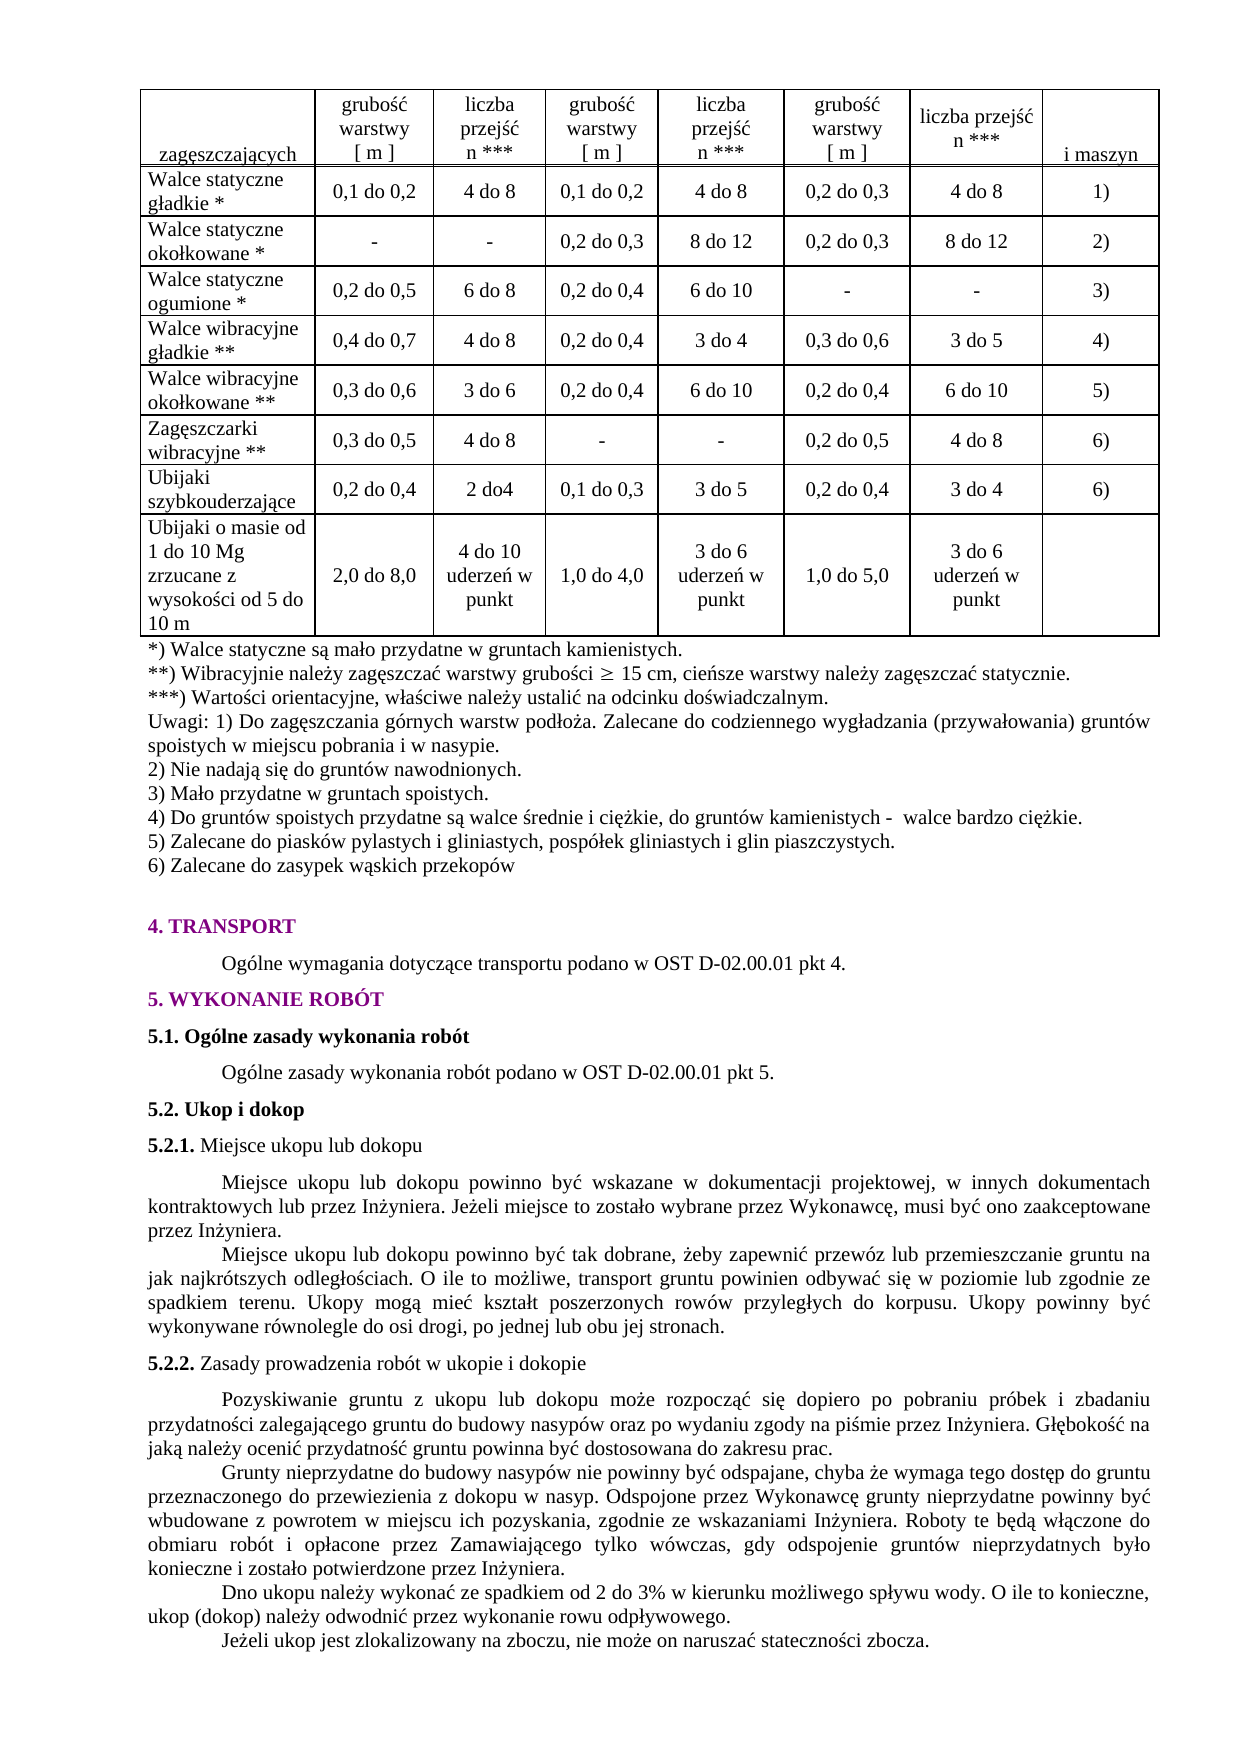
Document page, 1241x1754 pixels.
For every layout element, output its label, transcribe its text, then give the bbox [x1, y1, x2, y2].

text Miejsce ukopu lub dokopu powinno być wskazane w dokumentacji projektowej, w innych dokumentach kontraktowych lub przez Inżyniera. Jeżeli miejsce to zostało wybrane przez Wykonawcę, musi być ono zaakceptowane przez Inżyniera. [148, 1170, 1152, 1242]
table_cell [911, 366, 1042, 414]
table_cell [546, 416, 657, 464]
text 2) Nie nadają się do gruntów nawodnionych. [148, 757, 1152, 781]
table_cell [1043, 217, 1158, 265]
text 3) Mało przydatne w gruntach spoistych. [148, 781, 1152, 805]
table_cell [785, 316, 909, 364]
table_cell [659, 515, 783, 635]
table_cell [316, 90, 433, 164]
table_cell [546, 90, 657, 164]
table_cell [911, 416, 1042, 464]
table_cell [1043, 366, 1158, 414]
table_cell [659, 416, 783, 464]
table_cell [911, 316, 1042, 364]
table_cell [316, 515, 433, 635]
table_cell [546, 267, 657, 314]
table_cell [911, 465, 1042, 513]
text 5.2.1. Miejsce ukopu lub dokopu [148, 1133, 1152, 1157]
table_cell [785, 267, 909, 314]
text Dno ukopu należy wykonać ze spadkiem od 2 do 3% w kierunku możliwego spływu wody. O ile to konieczne, ukop (dokop) należy odwodnić przez wykonanie rowu odpływowego. [148, 1580, 1152, 1628]
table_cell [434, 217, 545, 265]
text Miejsce ukopu lub dokopu powinno być tak dobrane, żeby zapewnić przewóz lub przemieszczanie gruntu na jak najkrótszych odległościach. O ile to możliwe, transport gruntu powinien odbywać się w poziomie lub zgodnie ze spadkiem terenu. Ukopy mogą mieć kształt poszerzonych rowów przyległych do korpusu. Ukopy powinny być wykonywane równolegle do osi drogi, po jednej lub obu jej stronach. [148, 1242, 1152, 1338]
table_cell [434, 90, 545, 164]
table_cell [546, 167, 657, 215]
text Ogólne zasady wykonania robót podano w OST D-02.00.01 pkt 5. [148, 1060, 1152, 1084]
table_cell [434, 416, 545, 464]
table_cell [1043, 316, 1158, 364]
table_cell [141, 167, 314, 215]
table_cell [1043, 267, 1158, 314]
text ***) Wartości orientacyjne, właściwe należy ustalić na odcinku doświadczalnym. [148, 685, 1152, 709]
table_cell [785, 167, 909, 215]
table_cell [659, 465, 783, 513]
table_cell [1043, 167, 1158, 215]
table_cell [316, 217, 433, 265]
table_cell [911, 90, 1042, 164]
text Ogólne wymagania dotyczące transportu podano w OST D-02.00.01 pkt 4. [148, 951, 1152, 974]
text Uwagi: 1) Do zagęszczania górnych warstw podłoża. Zalecane do codziennego wygładzania (przywałowania) gruntów spoistych w miejscu pobrania i w nasypie. [148, 709, 1152, 757]
text Grunty nieprzydatne do budowy nasypów nie powinny być odspajane, chyba że wymaga tego dostęp do gruntu przeznaczonego do przewiezienia z dokopu w nasyp. Odspojone przez Wykonawcę grunty nieprzydatne powinny być wbudowane z powrotem w miejscu ich pozyskania, zgodnie ze wskazaniami Inżyniera. Roboty te będą włączone do obmiaru robót i opłacone przez Zamawiającego tylko wówczas, gdy odspojenie gruntów nieprzydatnych było konieczne i zostało potwierdzone przez Inżyniera. [148, 1459, 1152, 1580]
text 5. wykonanie robót [148, 987, 1152, 1011]
text 5.2. Ukop i dokop [148, 1097, 1152, 1121]
text *) Walce statyczne są mało przydatne w gruntach kamienistych. [148, 637, 1152, 661]
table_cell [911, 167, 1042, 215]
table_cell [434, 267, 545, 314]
text 6) Zalecane do zasypek wąskich przekopów [148, 853, 1152, 877]
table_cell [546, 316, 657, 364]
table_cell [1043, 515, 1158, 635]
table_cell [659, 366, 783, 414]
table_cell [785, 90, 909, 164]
text 4. transport [148, 914, 1152, 938]
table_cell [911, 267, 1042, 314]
text Pozyskiwanie gruntu z ukopu lub dokopu może rozpocząć się dopiero po pobraniu próbek i zbadaniu przydatności zalegającego gruntu do budowy nasypów oraz po wydaniu zgody na piśmie przez Inżyniera. Głębokość na jaką należy ocenić przydatność gruntu powinna być dostosowana do zakresu prac. [148, 1387, 1152, 1459]
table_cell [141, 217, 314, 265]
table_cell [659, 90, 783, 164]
text **) Wibracyjnie należy zagęszczać warstwy grubości 15 cm, cieńsze warstwy należy zagęszczać statycznie. [148, 661, 1152, 685]
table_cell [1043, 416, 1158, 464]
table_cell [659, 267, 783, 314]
text 4) Do gruntów spoistych przydatne są walce średnie i ciężkie, do gruntów kamienistych - walce bardzo ciężkie. [148, 805, 1152, 829]
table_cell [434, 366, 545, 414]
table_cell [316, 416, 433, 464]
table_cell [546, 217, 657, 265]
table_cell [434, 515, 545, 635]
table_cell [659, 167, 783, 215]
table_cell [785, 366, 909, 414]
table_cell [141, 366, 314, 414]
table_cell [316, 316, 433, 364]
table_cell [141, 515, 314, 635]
text 5) Zalecane do piasków pylastych i gliniastych, pospółek gliniastych i glin piaszczystych. [148, 829, 1152, 853]
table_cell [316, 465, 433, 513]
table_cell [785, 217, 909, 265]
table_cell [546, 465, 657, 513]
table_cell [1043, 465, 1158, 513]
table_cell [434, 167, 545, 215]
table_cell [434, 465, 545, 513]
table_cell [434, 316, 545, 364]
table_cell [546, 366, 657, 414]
text 5.1. Ogólne zasady wykonania robót [148, 1024, 1152, 1048]
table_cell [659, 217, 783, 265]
text Jeżeli ukop jest zlokalizowany na zboczu, nie może on naruszać stateczności zbocza. [148, 1628, 1152, 1652]
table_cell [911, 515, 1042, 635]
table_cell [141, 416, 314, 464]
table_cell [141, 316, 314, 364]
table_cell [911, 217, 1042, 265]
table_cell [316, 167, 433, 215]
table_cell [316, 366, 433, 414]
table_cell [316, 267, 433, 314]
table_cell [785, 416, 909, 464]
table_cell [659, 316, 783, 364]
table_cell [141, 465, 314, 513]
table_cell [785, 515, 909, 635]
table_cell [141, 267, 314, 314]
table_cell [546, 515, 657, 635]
text 5.2.2. Zasady prowadzenia robót w ukopie i dokopie [148, 1351, 1152, 1375]
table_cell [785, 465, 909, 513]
